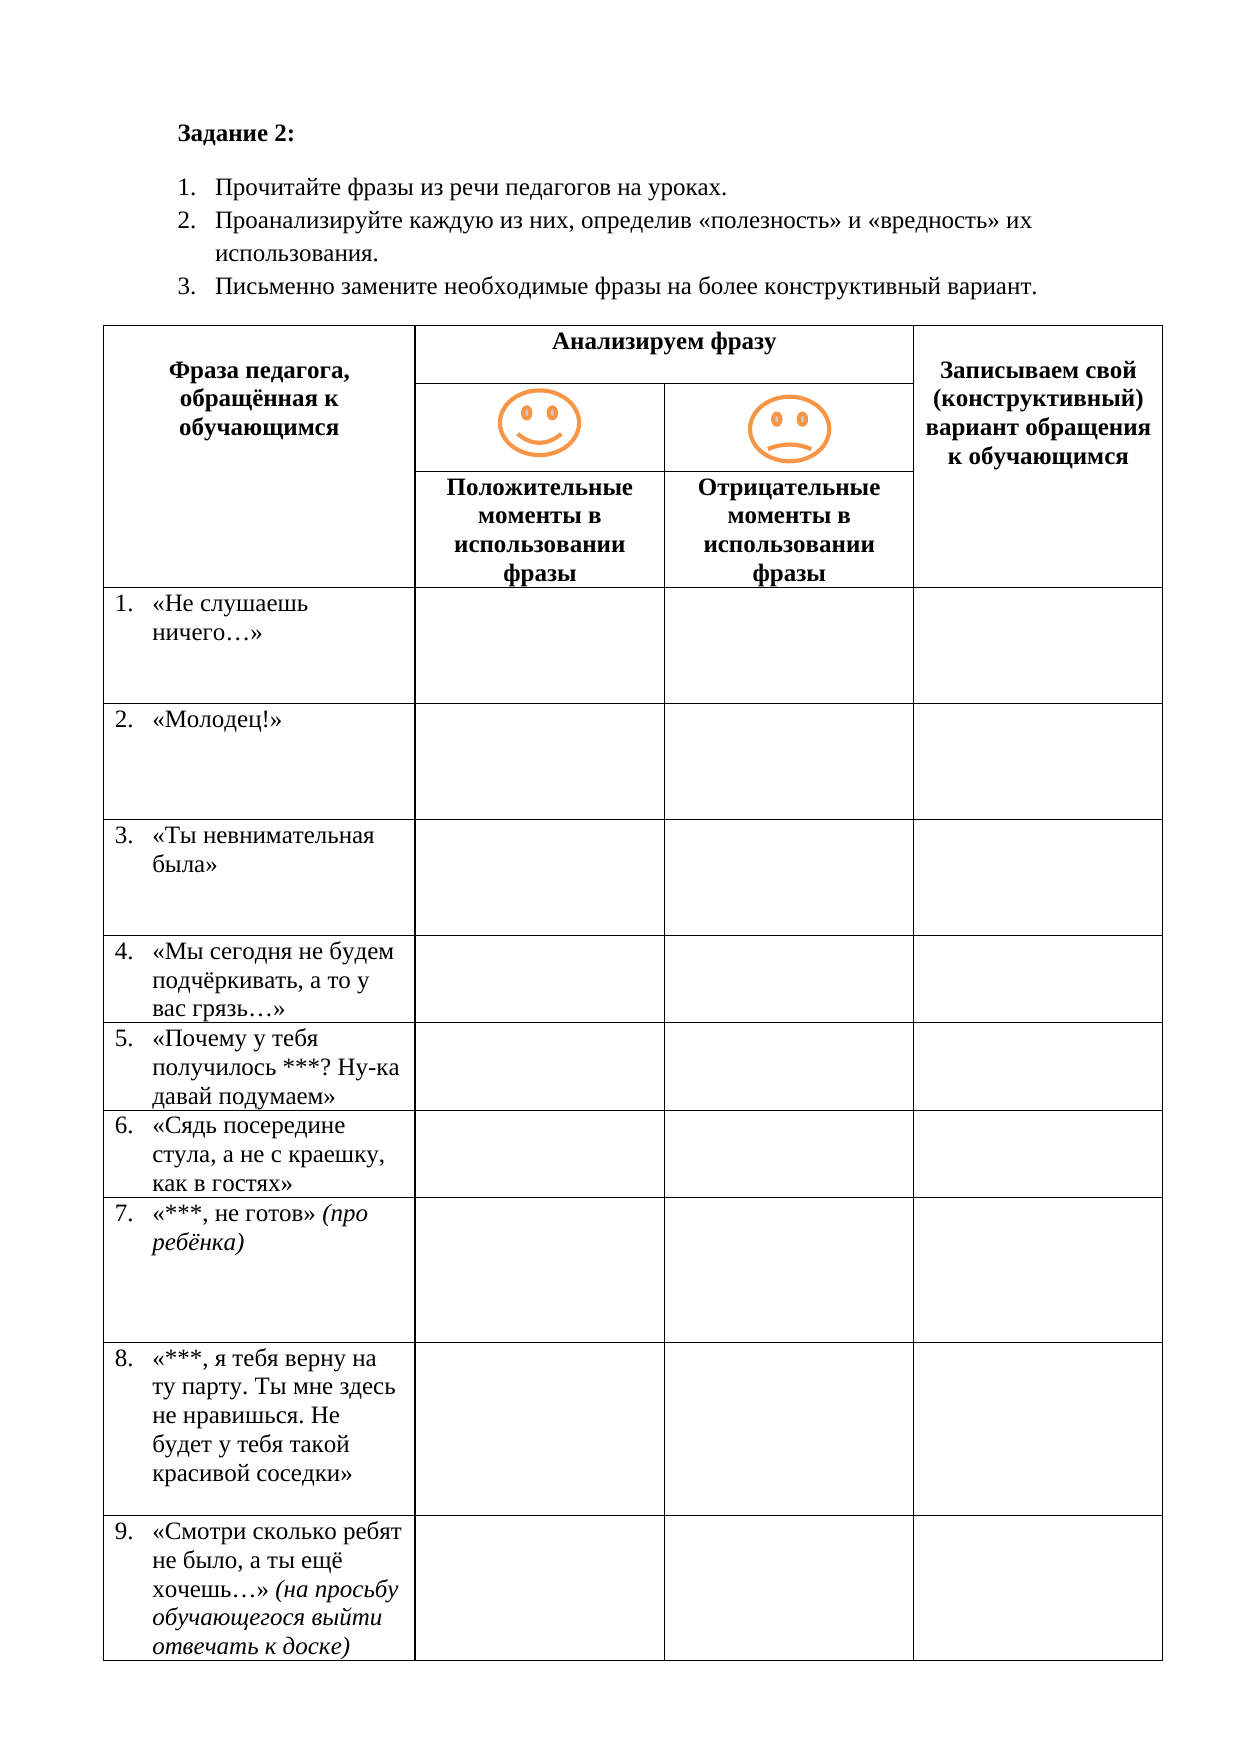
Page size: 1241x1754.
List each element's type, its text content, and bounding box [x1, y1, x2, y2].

text Задание 2: [177, 118, 1152, 147]
list Прочитайте фразы из речи педагогов на уроках. [177, 172, 1152, 201]
table_cell [416, 1198, 664, 1342]
table_cell [665, 704, 913, 819]
table_cell [914, 704, 1162, 819]
table_cell [416, 936, 664, 1022]
table_cell [416, 1343, 664, 1515]
table_cell [665, 1516, 913, 1660]
table_cell «***, я тебя верну на ту парту. Ты мне здесь не нравишься. Не будет у тебя такой красивой соседки» [104, 1343, 414, 1515]
table_cell [665, 384, 913, 471]
table_cell [416, 1111, 664, 1197]
table_cell [665, 1111, 913, 1197]
table_cell [665, 820, 913, 935]
table_cell [665, 588, 913, 703]
table_cell [914, 1023, 1162, 1109]
table_cell «Сядь посередине стула, а не с краешку, как в гостях» [104, 1111, 414, 1197]
table_cell [665, 1023, 913, 1109]
table_cell Отрицательные моменты в использовании фразы [665, 472, 913, 587]
table_cell «Ты невнимательная была» [104, 820, 414, 935]
table_cell «Не слушаешь ничего…» [104, 588, 414, 703]
table_cell [416, 588, 664, 703]
table_cell Положительные моменты в использовании фразы [416, 472, 664, 587]
table_cell «Смотри сколько ребят не было, а ты ещё хочешь…» (на просьбу обучающегося выйти отвечать к доске) [104, 1516, 414, 1660]
table_cell [416, 1516, 664, 1660]
table_cell «Почему у тебя получилось ***? Ну-ка давай подумаем» [104, 1023, 414, 1109]
list Письменно замените необходимые фразы на более конструктивный вариант. [177, 271, 1152, 300]
table_header Анализируем фразу [416, 326, 913, 383]
table_header Фраза педагога, обращённая к обучающимся [104, 326, 414, 587]
table_cell [665, 936, 913, 1022]
table_cell [914, 1516, 1162, 1660]
table_cell [914, 820, 1162, 935]
table_cell [914, 1111, 1162, 1197]
table_cell [416, 820, 664, 935]
table_cell [665, 1343, 913, 1515]
list Проанализируйте каждую из них, определив «полезность» и «вредность» их использования. [177, 205, 1152, 267]
table_cell «Мы сегодня не будем подчёркивать, а то у вас грязь…» [104, 936, 414, 1022]
table_cell [914, 936, 1162, 1022]
table_cell «Молодец!» [104, 704, 414, 819]
table_cell [416, 704, 664, 819]
table_cell [416, 1023, 664, 1109]
table_cell [914, 588, 1162, 703]
table_cell [914, 1343, 1162, 1515]
table_header Записываем свой (конструктивный) вариант обращения к обучающимся [914, 326, 1162, 587]
table_cell «***, не готов» (про ребёнка) [104, 1198, 414, 1342]
table_cell [665, 1198, 913, 1342]
table_cell [914, 1198, 1162, 1342]
table_cell [416, 384, 664, 471]
